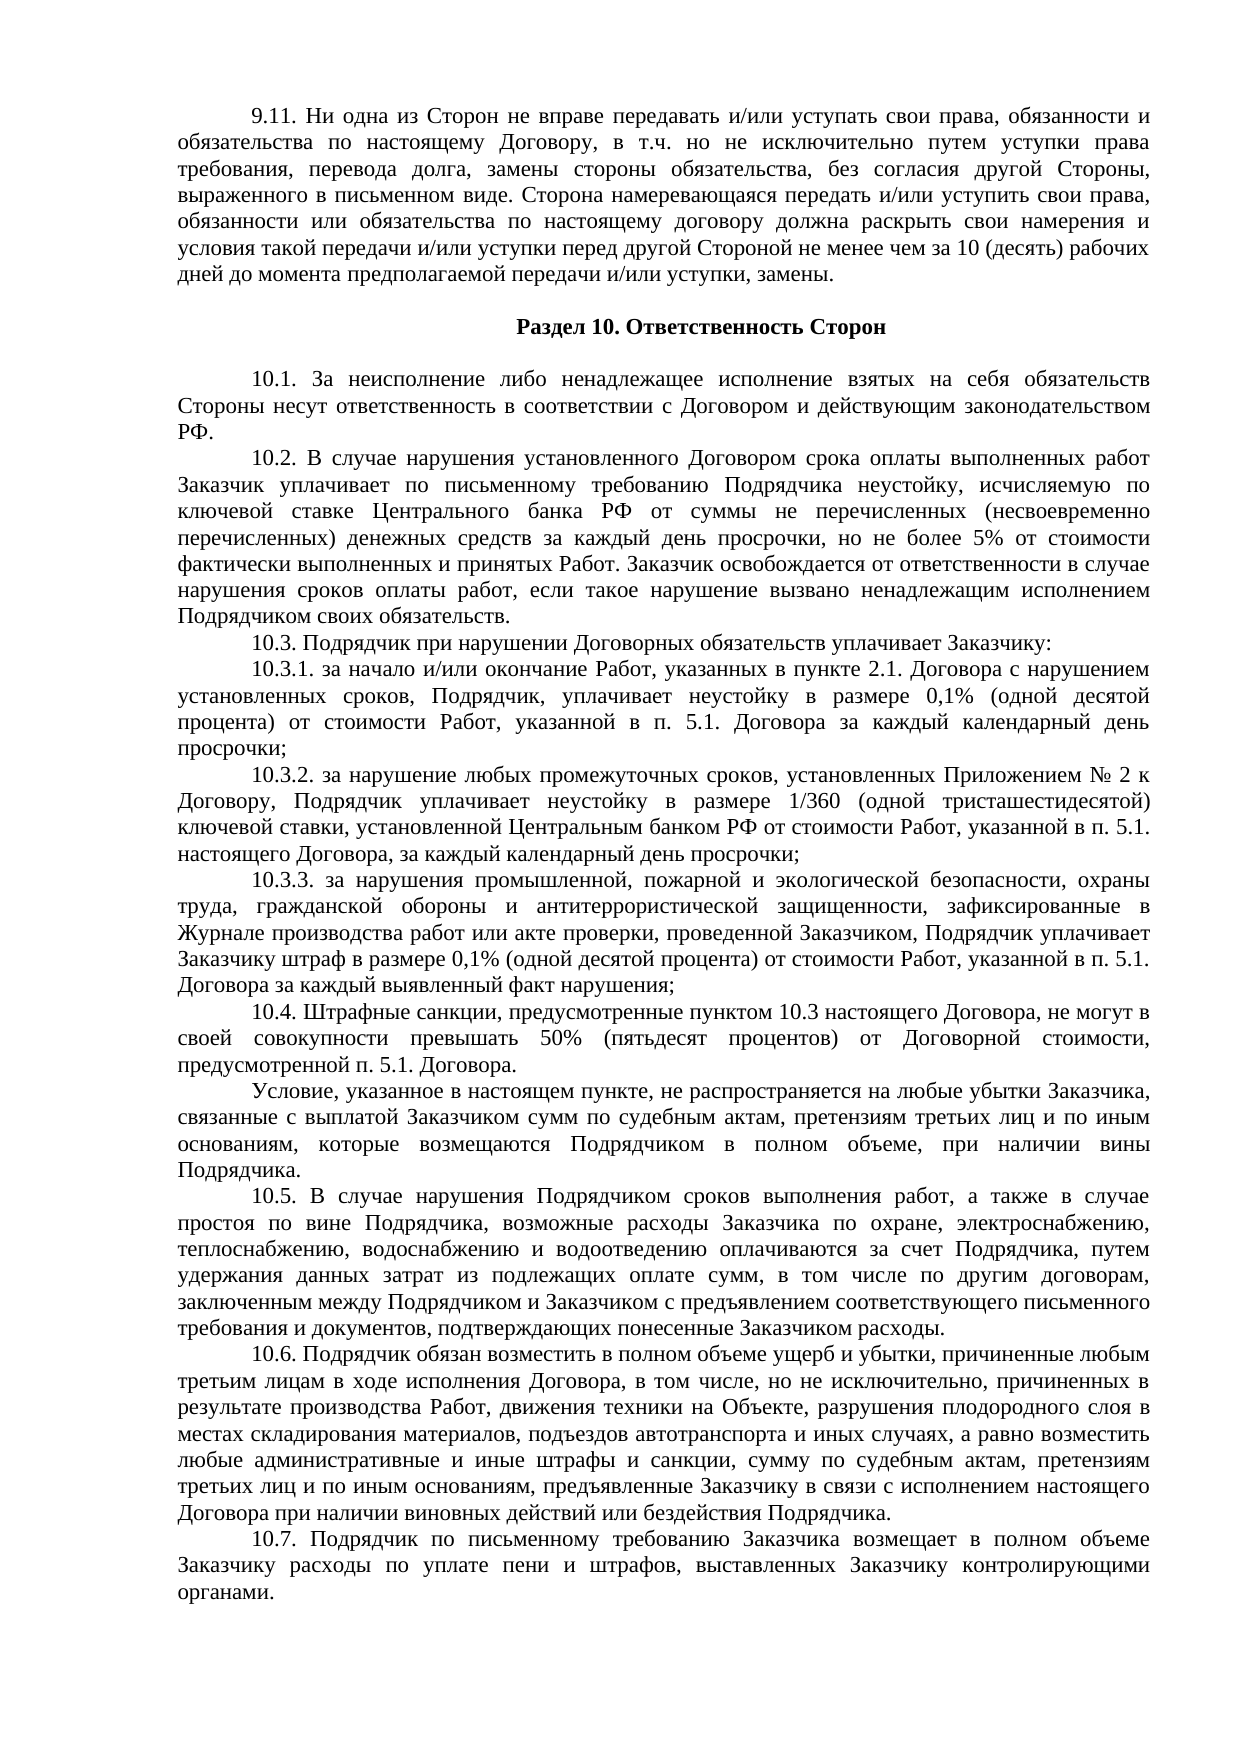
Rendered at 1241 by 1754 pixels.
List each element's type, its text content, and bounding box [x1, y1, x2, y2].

text 10.3.3. за нарушения промышленной, пожарной и экологической безопасности, охраны труда, гражданской обороны и антитеррористической защищенности, зафиксированные в Журнале производства работ или акте проверки, проведенной Заказчиком, Подрядчик уплачивает Заказчику штраф в размере 0,1% (одной десятой процента) от стоимости Работ, указанной в п. 5.1. Договора за каждый выявленный факт нарушения; [177, 866, 1152, 998]
text Раздел 10. Ответственность Сторон [177, 313, 1152, 339]
text 10.6. Подрядчик обязан возместить в полном объеме ущерб и убытки, причиненные любым третьим лицам в ходе исполнения Договора, в том числе, но не исключительно, причиненных в результате производства Работ, движения техники на Объекте, разрушения плодородного слоя в местах складирования материалов, подъездов автотранспорта и иных случаях, а равно возместить любые административные и иные штрафы и санкции, сумму по судебным актам, претензиям третьих лиц и по иным основаниям, предъявленные Заказчику в связи с исполнением настоящего Договора при наличии виновных действий или бездействия Подрядчика. [177, 1341, 1152, 1525]
text 10.3.2. за нарушение любых промежуточных сроков, установленных Приложением № 2 к Договору, Подрядчик уплачивает неустойку в размере 1/360 (одной тристашестидесятой) ключевой ставки, установленной Центральным банком РФ от стоимости Работ, указанной в п. 5.1. настоящего Договора, за каждый календарный день просрочки; [177, 761, 1152, 866]
text 10.1. За неисполнение либо ненадлежащее исполнение взятых на себя обязательств Стороны несут ответственность в соответствии с Договором и действующим законодательством РФ. [177, 365, 1152, 444]
text 10.4. Штрафные санкции, предусмотренные пунктом 10.3 настоящего Договора, не могут в своей совокупности превышать 50% (пятьдесят процентов) от Договорной стоимости, предусмотренной п. 5.1. Договора. [177, 998, 1152, 1077]
text 10.5. В случае нарушения Подрядчиком сроков выполнения работ, а также в случае простоя по вине Подрядчика, возможные расходы Заказчика по охране, электроснабжению, теплоснабжению, водоснабжению и водоотведению оплачиваются за счет Подрядчика, путем удержания данных затрат из подлежащих оплате сумм, в том числе по другим договорам, заключенным между Подрядчиком и Заказчиком с предъявлением соответствующего письменного требования и документов, подтверждающих понесенные Заказчиком расходы. [177, 1182, 1152, 1341]
text 10.3.1. за начало и/или окончание Работ, указанных в пункте 2.1. Договора с нарушением установленных сроков, Подрядчик, уплачивает неустойку в размере 0,1% (одной десятой процента) от стоимости Работ, указанной в п. 5.1. Договора за каждый календарный день просрочки; [177, 655, 1152, 761]
list 10.2. В случае нарушения установленного Договором срока оплаты выполненных работ Заказчик уплачивает по письменному требованию Подрядчика неустойку, исчисляемую по ключевой ставке Центрального банка РФ от суммы не перечисленных (несвоевременно перечисленных) денежных средств за каждый день просрочки, но не более 5% от стоимости фактически выполненных и принятых Работ. Заказчик освобождается от ответственности в случае нарушения сроков оплаты работ, если такое нарушение вызвано ненадлежащим исполнением Подрядчиком своих обязательств. [177, 444, 1152, 629]
text 10.3. Подрядчик при нарушении Договорных обязательств уплачивает Заказчику: [177, 629, 1152, 655]
text 10.7. Подрядчик по письменному требованию Заказчика возмещает в полном объеме Заказчику расходы по уплате пени и штрафов, выставленных Заказчику контролирующими органами. [177, 1525, 1152, 1604]
text Условие, указанное в настоящем пункте, не распространяется на любые убытки Заказчика, связанные с выплатой Заказчиком сумм по судебным актам, претензиям третьих лиц и по иным основаниям, которые возмещаются Подрядчиком в полном объеме, при наличии вины Подрядчика. [177, 1077, 1152, 1182]
text 9.11. Ни одна из Сторон не вправе передавать и/или уступать свои права, обязанности и обязательства по настоящему Договору, в т.ч. но не исключительно путем уступки права требования, перевода долга, замены стороны обязательства, без согласия другой Стороны, выраженного в письменном виде. Сторона намеревающаяся передать и/или уступить свои права, обязанности или обязательства по настоящему договору должна раскрыть свои намерения и условия такой передачи и/или уступки перед другой Стороной не менее чем за 10 (десять) рабочих дней до момента предполагаемой передачи и/или уступки, замены. [177, 102, 1152, 286]
